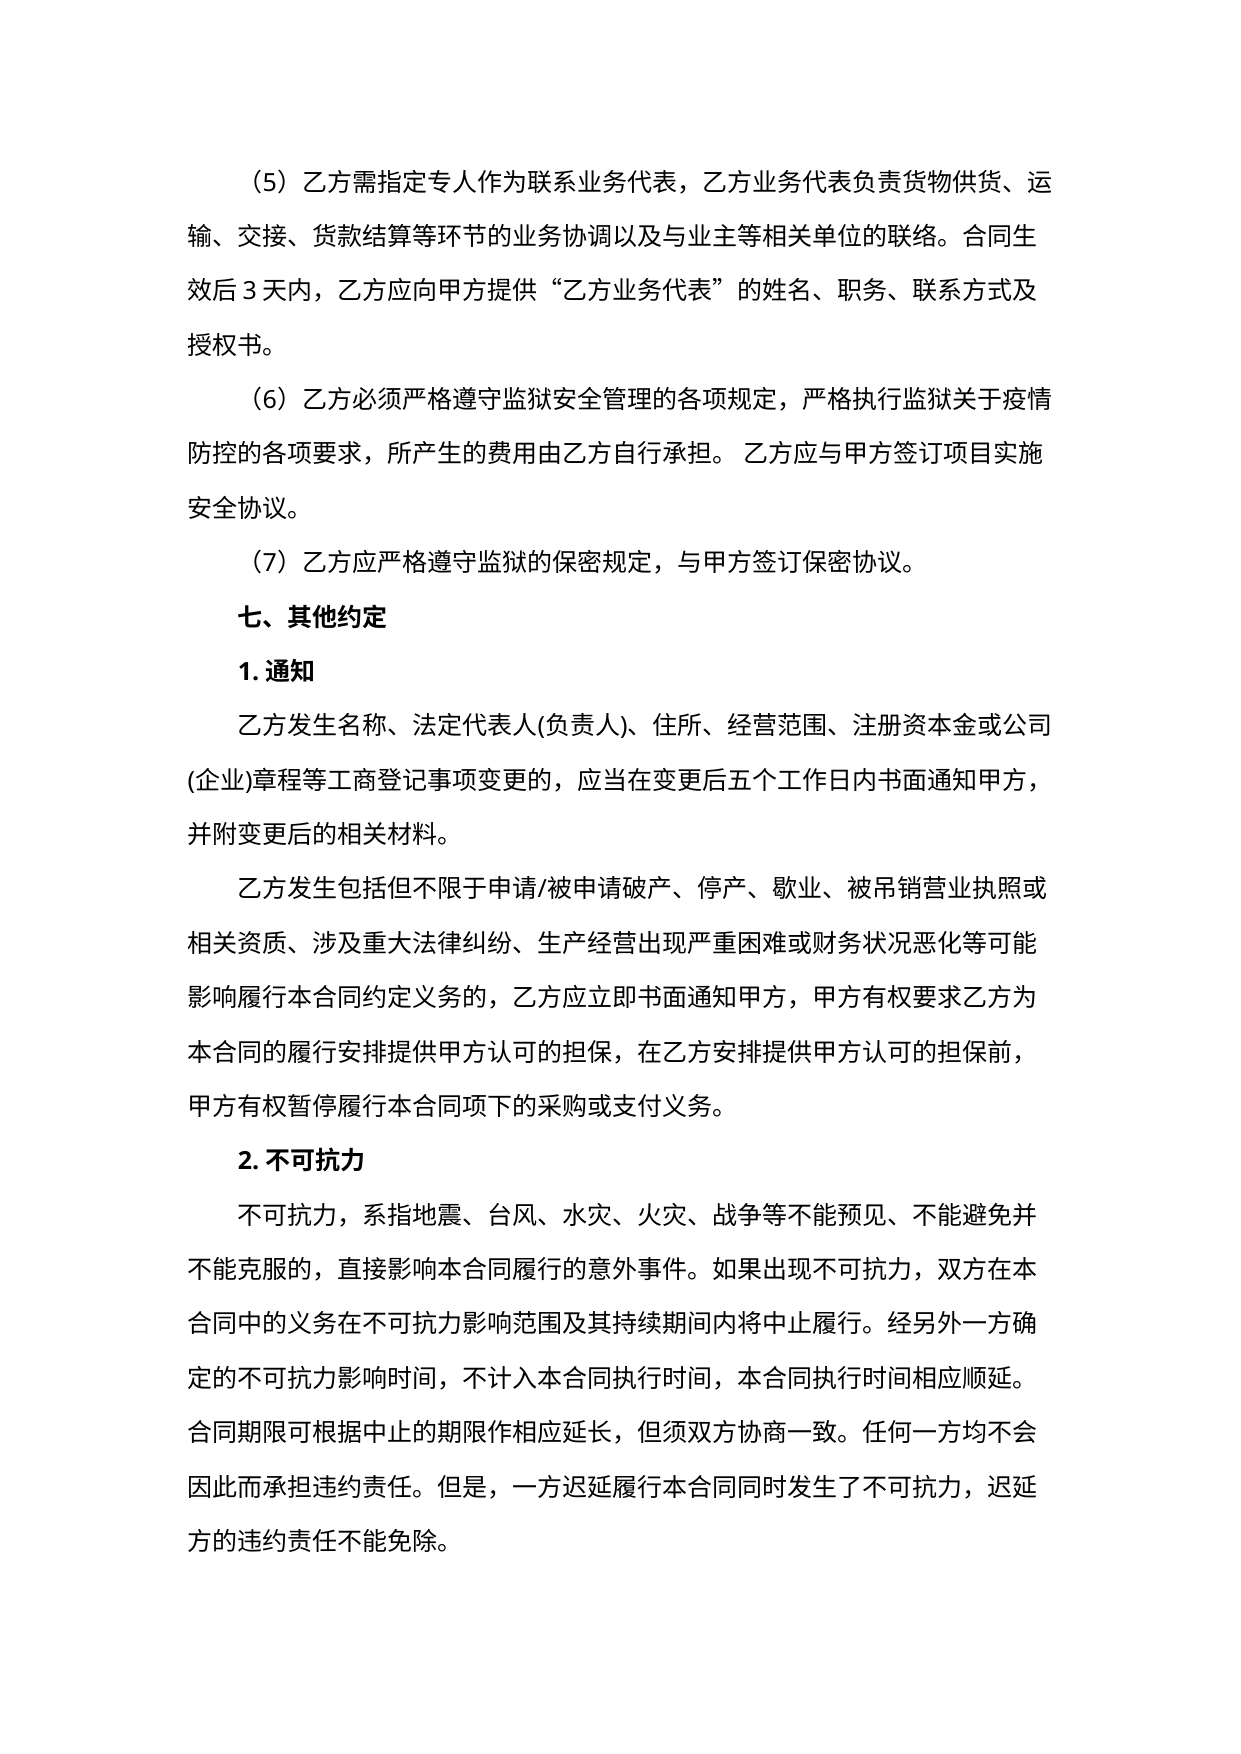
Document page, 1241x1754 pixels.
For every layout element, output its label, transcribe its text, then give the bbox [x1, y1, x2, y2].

text 2. 不可抗力 [187, 1141, 1053, 1177]
text 乙方发生包括但不限于申请/被申请破产、停产、歇业、被吊销营业执照或相关资质、涉及重大法律纠纷、生产经营出现严重困难或财务状况恶化等可能影响履行本合同约定义务的，乙方应立即书面通知甲方，甲方有权要求乙方为本合同的履行安排提供甲方认可的担保，在乙方安排提供甲方认可的担保前，甲方有权暂停履行本合同项下的采购或支付义务。 [187, 869, 1053, 1123]
text （7）乙方应严格遵守监狱的保密规定，与甲方签订保密协议。 [187, 543, 1053, 579]
text 1. 通知 [187, 651, 1053, 688]
text （6）乙方必须严格遵守监狱安全管理的各项规定，严格执行监狱关于疫情防控的各项要求，所产生的费用由乙方自行承担。 乙方应与甲方签订项目实施安全协议。 [187, 379, 1053, 524]
text 乙方发生名称、法定代表人(负责人)、住所、经营范围、注册资本金或公司(企业)章程等工商登记事项变更的，应当在变更后五个工作日内书面通知甲方，并附变更后的相关材料。 [187, 706, 1053, 851]
text 不可抗力，系指地震、台风、水灾、火灾、战争等不能预见、不能避免并不能克服的，直接影响本合同履行的意外事件。如果出现不可抗力，双方在本合同中的义务在不可抗力影响范围及其持续期间内将中止履行。经另外一方确定的不可抗力影响时间，不计入本合同执行时间，本合同执行时间相应顺延。合同期限可根据中止的期限作相应延长，但须双方协商一致。任何一方均不会因此而承担违约责任。但是，一方迟延履行本合同同时发生了不可抗力，迟延方的违约责任不能免除。 [187, 1195, 1053, 1558]
text （5）乙方需指定专人作为联系业务代表，乙方业务代表负责货物供货、运输、交接、货款结算等环节的业务协调以及与业主等相关单位的联络。合同生效后3天内，乙方应向甲方提供“乙方业务代表”的姓名、职务、联系方式及授权书。 [187, 162, 1053, 361]
text 七、其他约定 [187, 597, 1053, 633]
